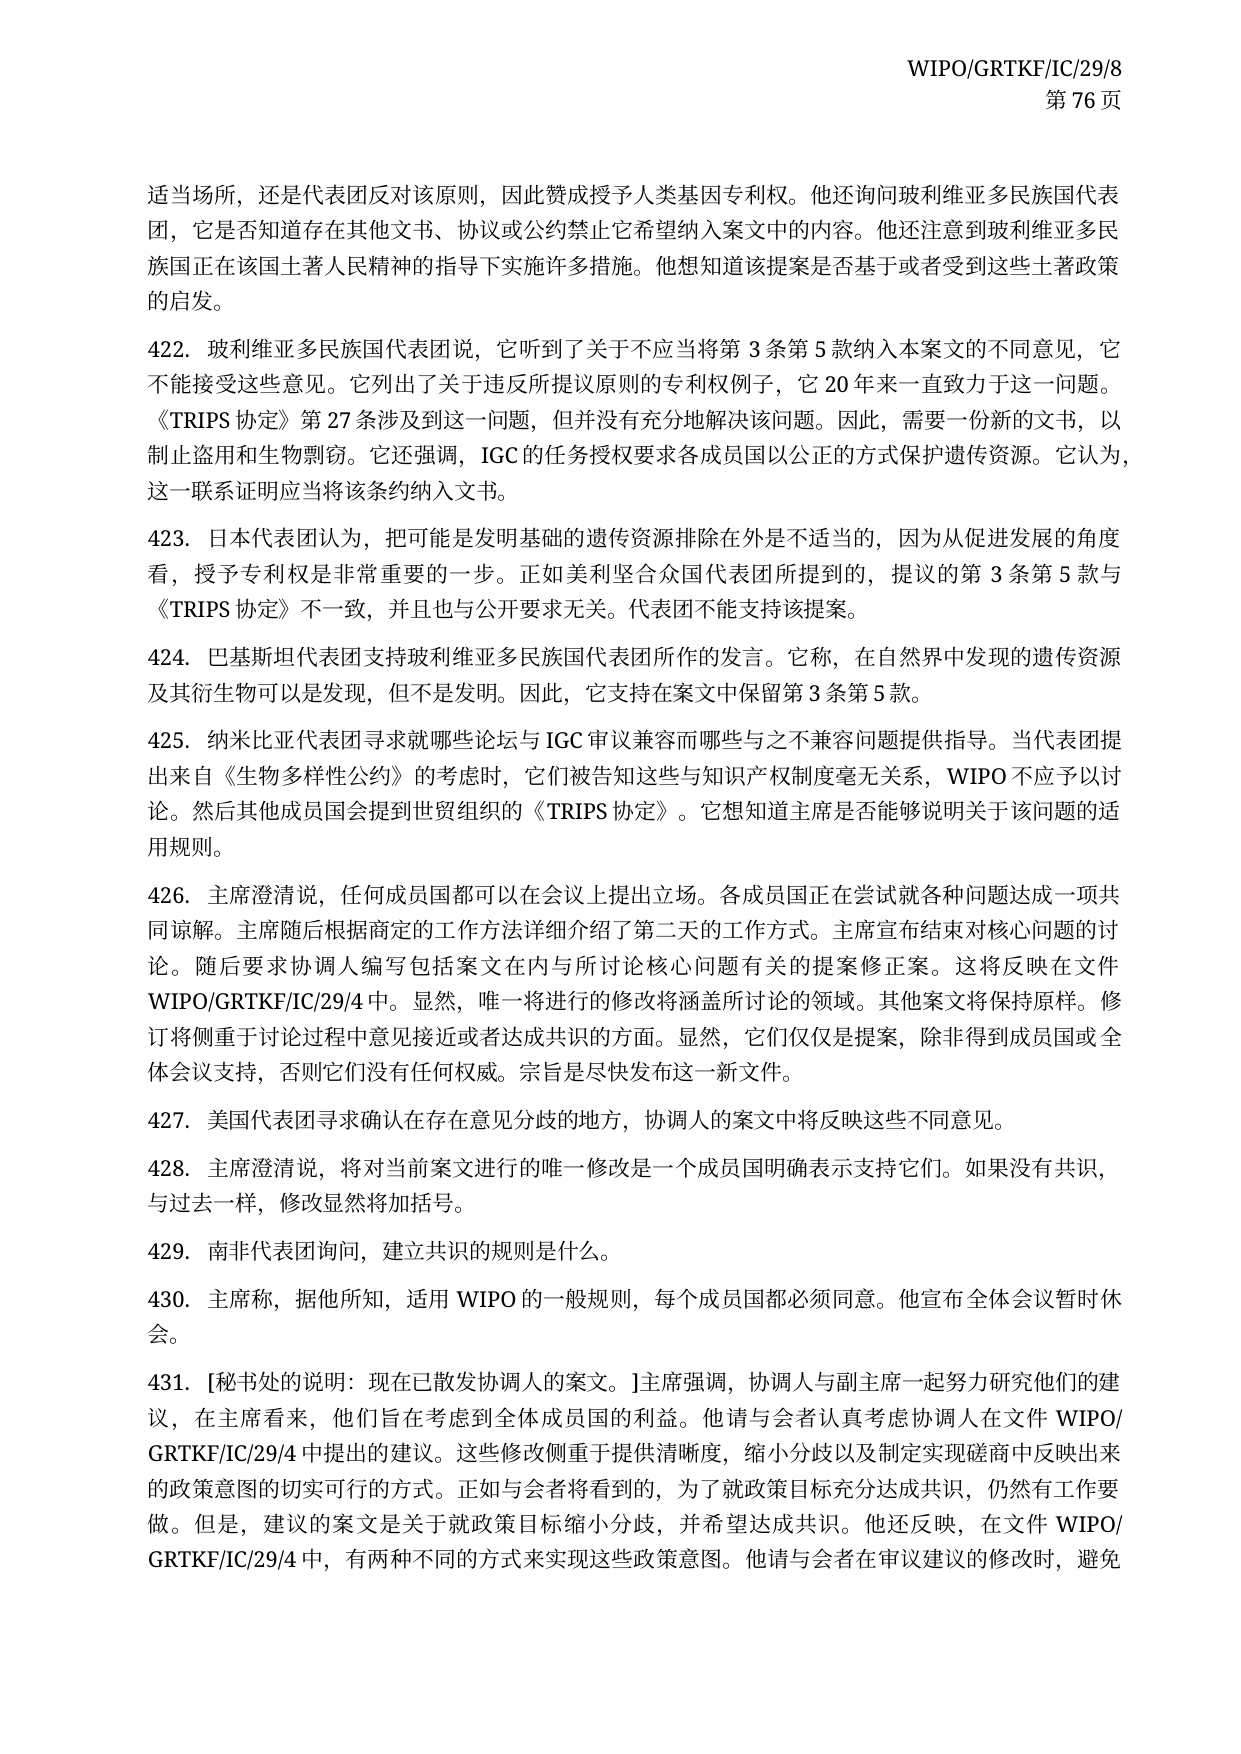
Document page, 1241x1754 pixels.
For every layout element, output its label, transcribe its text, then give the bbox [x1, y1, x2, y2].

list 主席称，据他所知，适用WIPO的一般规则，每个成员国都必须同意。他宣布全体会议暂时休会。 [148, 1278, 1122, 1349]
list 美国代表团寻求确认在存在意见分歧的地方，协调人的案文中将反映这些不同意见。 [148, 1099, 1122, 1134]
list 纳米比亚代表团寻求就哪些论坛与IGC审议兼容而哪些与之不兼容问题提供指导。当代表团提出来自《生物多样性公约》的考虑时，它们被告知这些与知识产权制度毫无关系，WIPO不应予以讨论。然后其他成员国会提到世贸组织的《TRIPS协定》。它想知道主席是否能够说明关于该问题的适用规则。 [148, 720, 1122, 862]
list 主席澄清说，将对当前案文进行的唯一修改是一个成员国明确表示支持它们。如果没有共识，与过去一样，修改显然将加括号。 [148, 1147, 1122, 1218]
list 玻利维亚多民族国代表团说，它听到了关于不应当将第3条第5款纳入本案文的不同意见，它不能接受这些意见。它列出了关于违反所提议原则的专利权例子，它20年来一直致力于这一问题。《TRIPS协定》第27条涉及到这一问题，但并没有充分地解决该问题。因此，需要一份新的文书，以制止盗用和生物剽窃。它还强调，IGC的任务授权要求各成员国以公正的方式保护遗传资源。它认为，这一联系证明应当将该条约纳入文书。 [148, 328, 1122, 505]
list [148, 1362, 1122, 1574]
list 巴基斯坦代表团支持玻利维亚多民族国代表团所作的发言。它称，在自然界中发现的遗传资源及其衍生物可以是发现，但不是发明。因此，它支持在案文中保留第3条第5款。 [148, 637, 1122, 707]
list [148, 174, 1122, 316]
list 南非代表团询问，建立共识的规则是什么。 [148, 1230, 1122, 1266]
list 主席澄清说，任何成员国都可以在会议上提出立场。各成员国正在尝试就各种问题达成一项共同谅解。主席随后根据商定的工作方法详细介绍了第二天的工作方式。主席宣布结束对核心问题的讨论。随后要求协调人编写包括案文在内与所讨论核心问题有关的提案修正案。这将反映在文件WIPO/GRTKF/IC/29/4中。显然，唯一将进行的修改将涵盖所讨论的领域。其他案文将保持原样。修订将侧重于讨论过程中意见接近或者达成共识的方面。显然，它们仅仅是提案，除非得到成员国或全体会议支持，否则它们没有任何权威。宗旨是尽快发布这一新文件。 [148, 874, 1122, 1087]
list 日本代表团认为，把可能是发明基础的遗传资源排除在外是不适当的，因为从促进发展的角度看，授予专利权是非常重要的一步。正如美利坚合众国代表团所提到的，提议的第3条第5款与《TRIPS协定》不一致，并且也与公开要求无关。代表团不能支持该提案。 [148, 518, 1122, 624]
